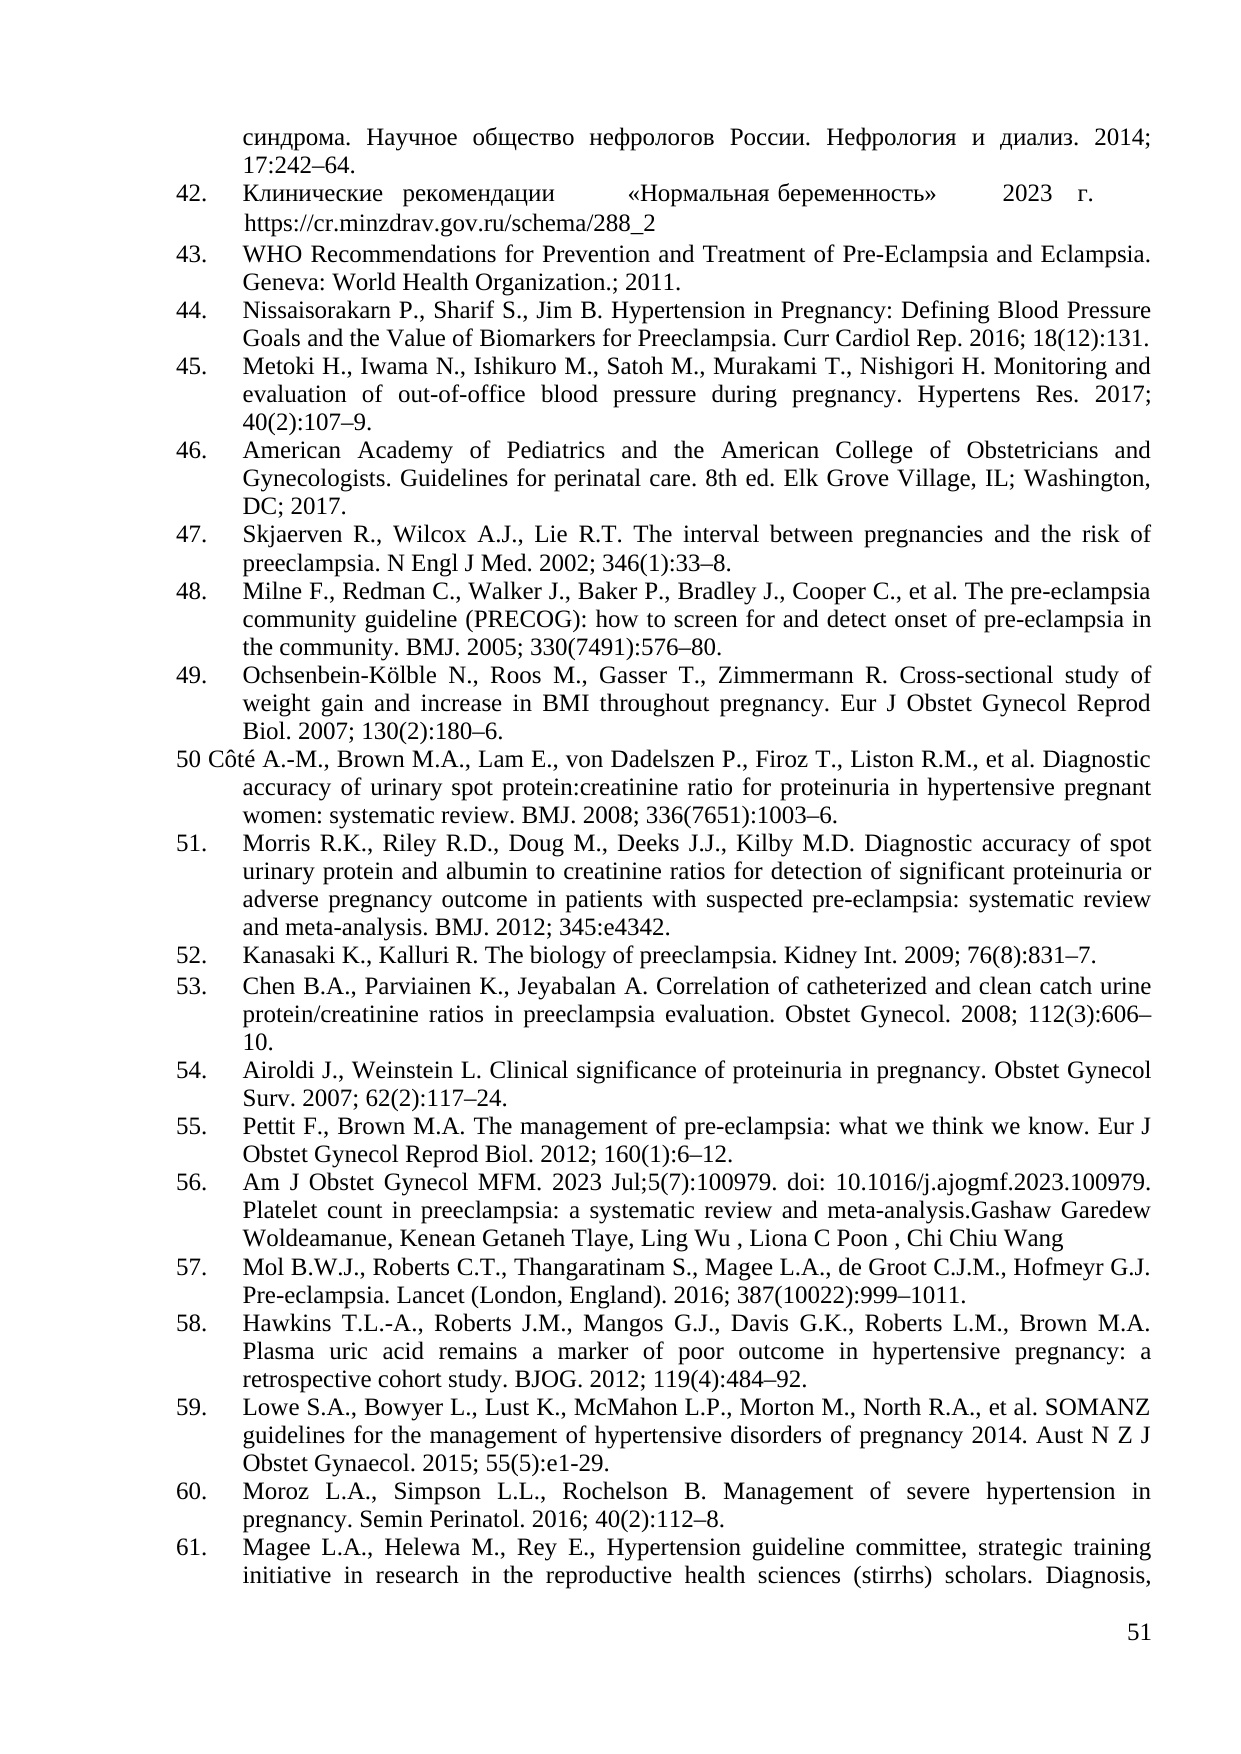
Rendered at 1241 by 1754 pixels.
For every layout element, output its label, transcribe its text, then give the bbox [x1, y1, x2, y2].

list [176, 1533, 1152, 1589]
list Skjaerven R., Wilcox A.J., Lie R.T. The interval between pregnancies and the risk of preeclampsia. N Engl J Med. 2002; 346(1):33–8. [176, 521, 1152, 576]
text https://cr.minzdrav.gov.ru/schema/288_2 [244, 209, 1152, 237]
list Morris R.K., Riley R.D., Doug M., Deeks J.J., Kilby M.D. Diagnostic accuracy of spot urinary protein and albumin to creatinine ratios for detection of significant proteinuria or adverse pregnancy outcome in patients with suspected pre-eclampsia: systematic review and meta-analysis. BMJ. 2012; 345:e4342. [176, 829, 1152, 941]
list Kanasaki K., Kalluri R. The biology of preeclampsia. Kidney Int. 2009; 76(8):831–7. [176, 941, 1152, 969]
list WHO Recommendations for Prevention and Treatment of Pre-Eclampsia and Eclampsia. Geneva: World Health Organization.; 2011. [176, 240, 1152, 296]
list Chen B.A., Parviainen K., Jeyabalan A. Correlation of catheterized and clean catch urine protein/creatinine ratios in preeclampsia evaluation. Obstet Gynecol. 2008; 112(3):606–10. [176, 972, 1152, 1056]
list Pettit F., Brown M.A. The management of pre-eclampsia: what we think we know. Eur J Obstet Gynecol Reprod Biol. 2012; 160(1):6–12. [176, 1112, 1152, 1168]
list Moroz L.A., Simpson L.L., Rochelson B. Management of severe hypertension in pregnancy. Semin Perinatol. 2016; 40(2):112–8. [176, 1477, 1152, 1533]
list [176, 123, 1152, 178]
list Metoki H., Iwama N., Ishikuro M., Satoh M., Murakami T., Nishigori H. Monitoring and evaluation of out-of-office blood pressure during pregnancy. Hypertens Res. 2017; 40(2):107–9. [176, 352, 1152, 436]
list Hawkins T.L.-A., Roberts J.M., Mangos G.J., Davis G.K., Roberts L.M., Brown M.A. Plasma uric acid remains a marker of poor outcome in hypertensive pregnancy: a retrospective cohort study. BJOG. 2012; 119(4):484–92. [176, 1309, 1152, 1393]
list Lowe S.A., Bowyer L., Lust K., McMahon L.P., Morton M., North R.A., et al. SOMANZ guidelines for the management of hypertensive disorders of pregnancy 2014. Aust N Z J Obstet Gynaecol. 2015; 55(5):e1-29. [176, 1393, 1152, 1477]
list Mol B.W.J., Roberts C.T., Thangaratinam S., Magee L.A., de Groot C.J.M., Hofmeyr G.J. Pre-eclampsia. Lancet (London, England). 2016; 387(10022):999–1011. [176, 1253, 1152, 1308]
list Am J Obstet Gynecol MFM. 2023 Jul;5(7):100979. doi: 10.1016/j.ajogmf.2023.100979. Platelet count in preeclampsia: a systematic review and meta-analysis.Gashaw Garedew Woldeamanue, Kenean Getaneh Tlaye, Ling Wu , Liona C Poon , Chi Chiu Wang [176, 1168, 1152, 1252]
list Nissaisorakarn P., Sharif S., Jim B. Hypertension in Pregnancy: Defining Blood Pressure Goals and the Value of Biomarkers for Preeclampsia. Curr Cardiol Rep. 2016; 18(12):131. [176, 296, 1152, 352]
list American Academy of Pediatrics and the American College of Obstetricians and Gynecologists. Guidelines for perinatal care. 8th ed. Elk Grove Village, IL; Washington, DC; 2017. [176, 436, 1152, 520]
list Клинические рекомендации «Нормальная беременность» 2023 г. [176, 179, 1152, 207]
list Milne F., Redman C., Walker J., Baker P., Bradley J., Cooper C., et al. The pre-eclampsia community guideline (PRECOG): how to screen for and detect onset of pre-eclampsia in the community. BMJ. 2005; 330(7491):576–80. [176, 577, 1152, 661]
list Airoldi J., Weinstein L. Clinical significance of proteinuria in pregnancy. Obstet Gynecol Surv. 2007; 62(2):117–24. [176, 1056, 1152, 1112]
text 50 Côté A.-M., Brown M.A., Lam E., von Dadelszen P., Firoz T., Liston R.M., et al. Diagnostic accuracy of urinary spot protein:creatinine ratio for proteinuria in hypertensive pregnant women: systematic review. BMJ. 2008; 336(7651):1003–6. [176, 745, 1152, 829]
list Ochsenbein-Kölble N., Roos M., Gasser T., Zimmermann R. Cross-sectional study of weight gain and increase in BMI throughout pregnancy. Eur J Obstet Gynecol Reprod Biol. 2007; 130(2):180–6. [176, 661, 1152, 745]
